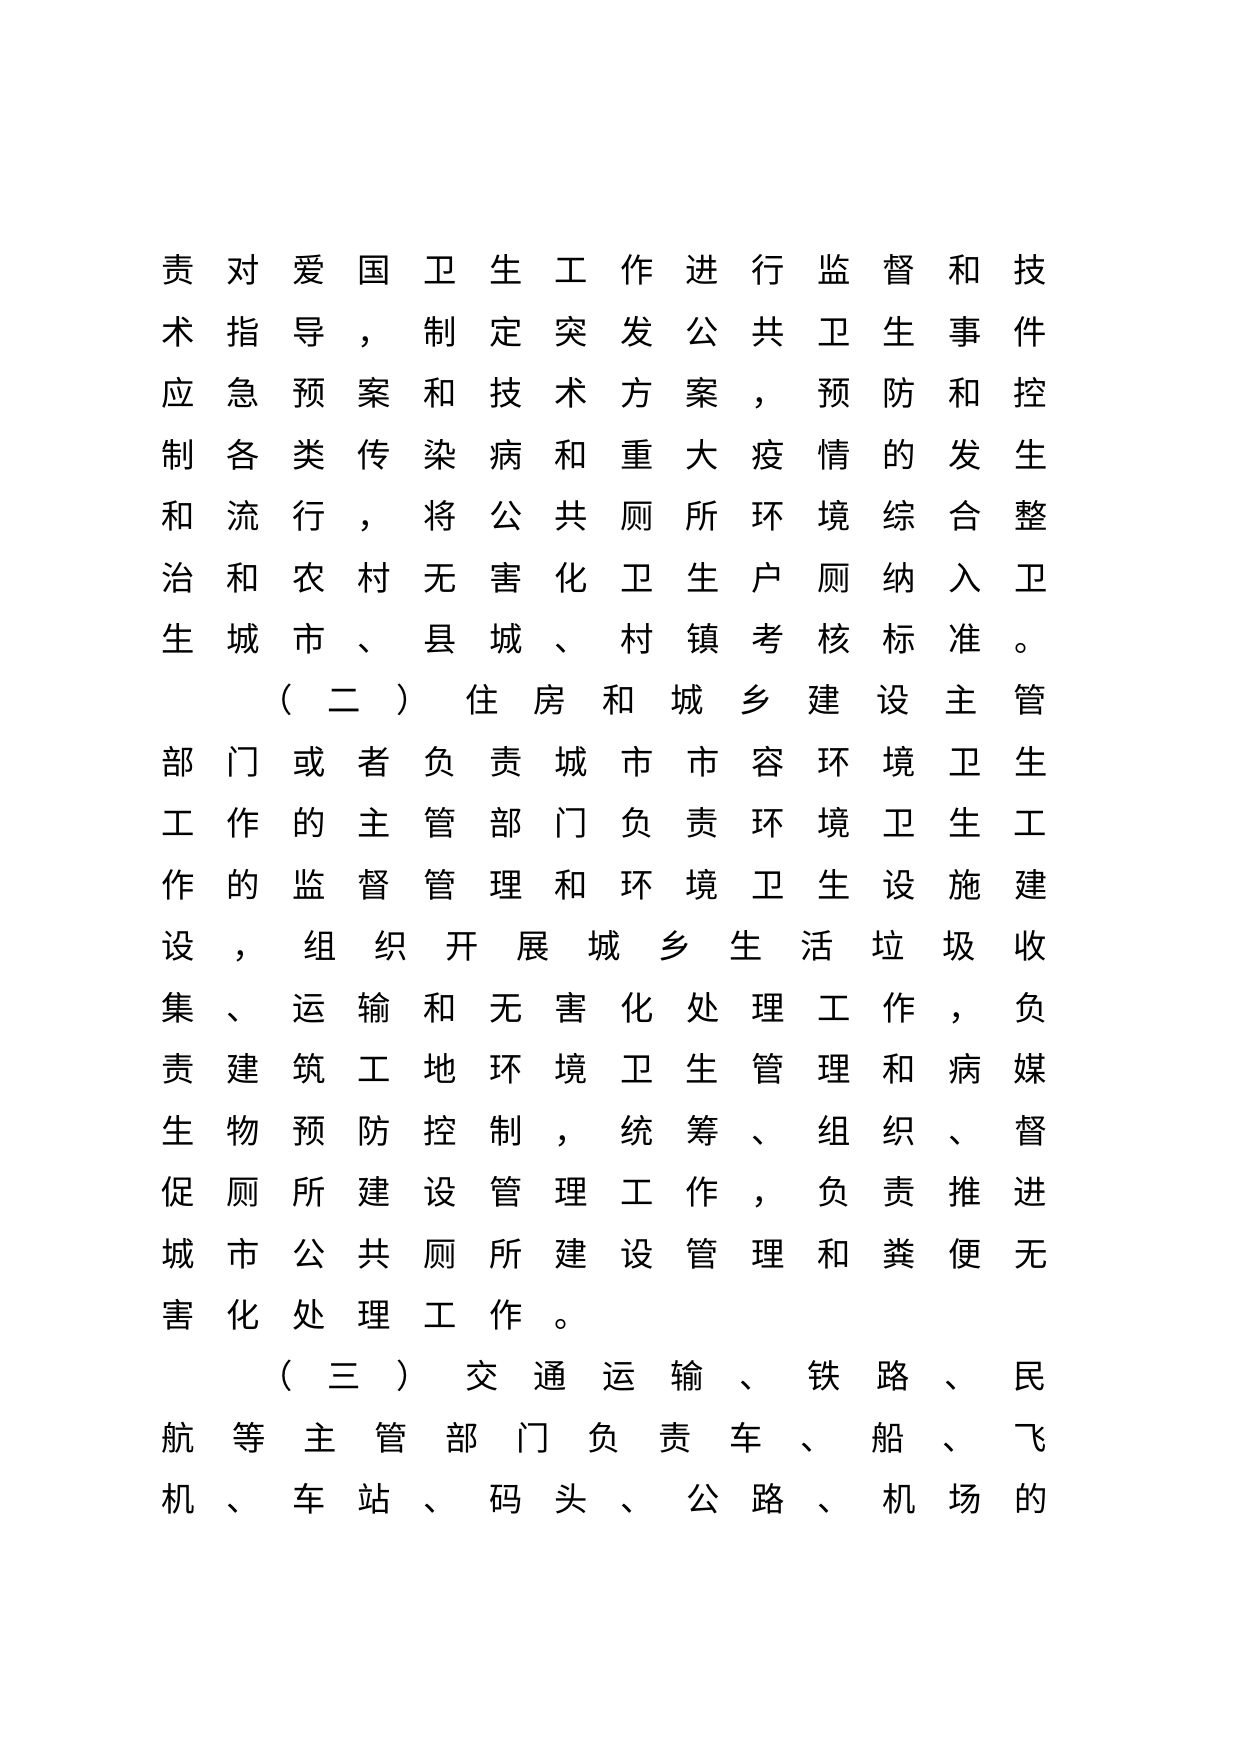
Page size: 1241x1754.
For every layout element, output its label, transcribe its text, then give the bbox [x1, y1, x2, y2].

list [161, 1344, 1079, 1528]
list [161, 237, 1079, 668]
list （二）住房和城乡建设主管部门或者负责城市市容环境卫生工作的主管部门负责环境卫生工作的监督管理和环境卫生设施建设，组织开展城乡生活垃圾收集、运输和无害化处理工作，负责建筑工地环境卫生管理和病媒生物预防控制，统筹、组织、督促厕所建设管理工作，负责推进城市公共厕所建设管理和粪便无害化处理工作。 [161, 668, 1079, 1344]
